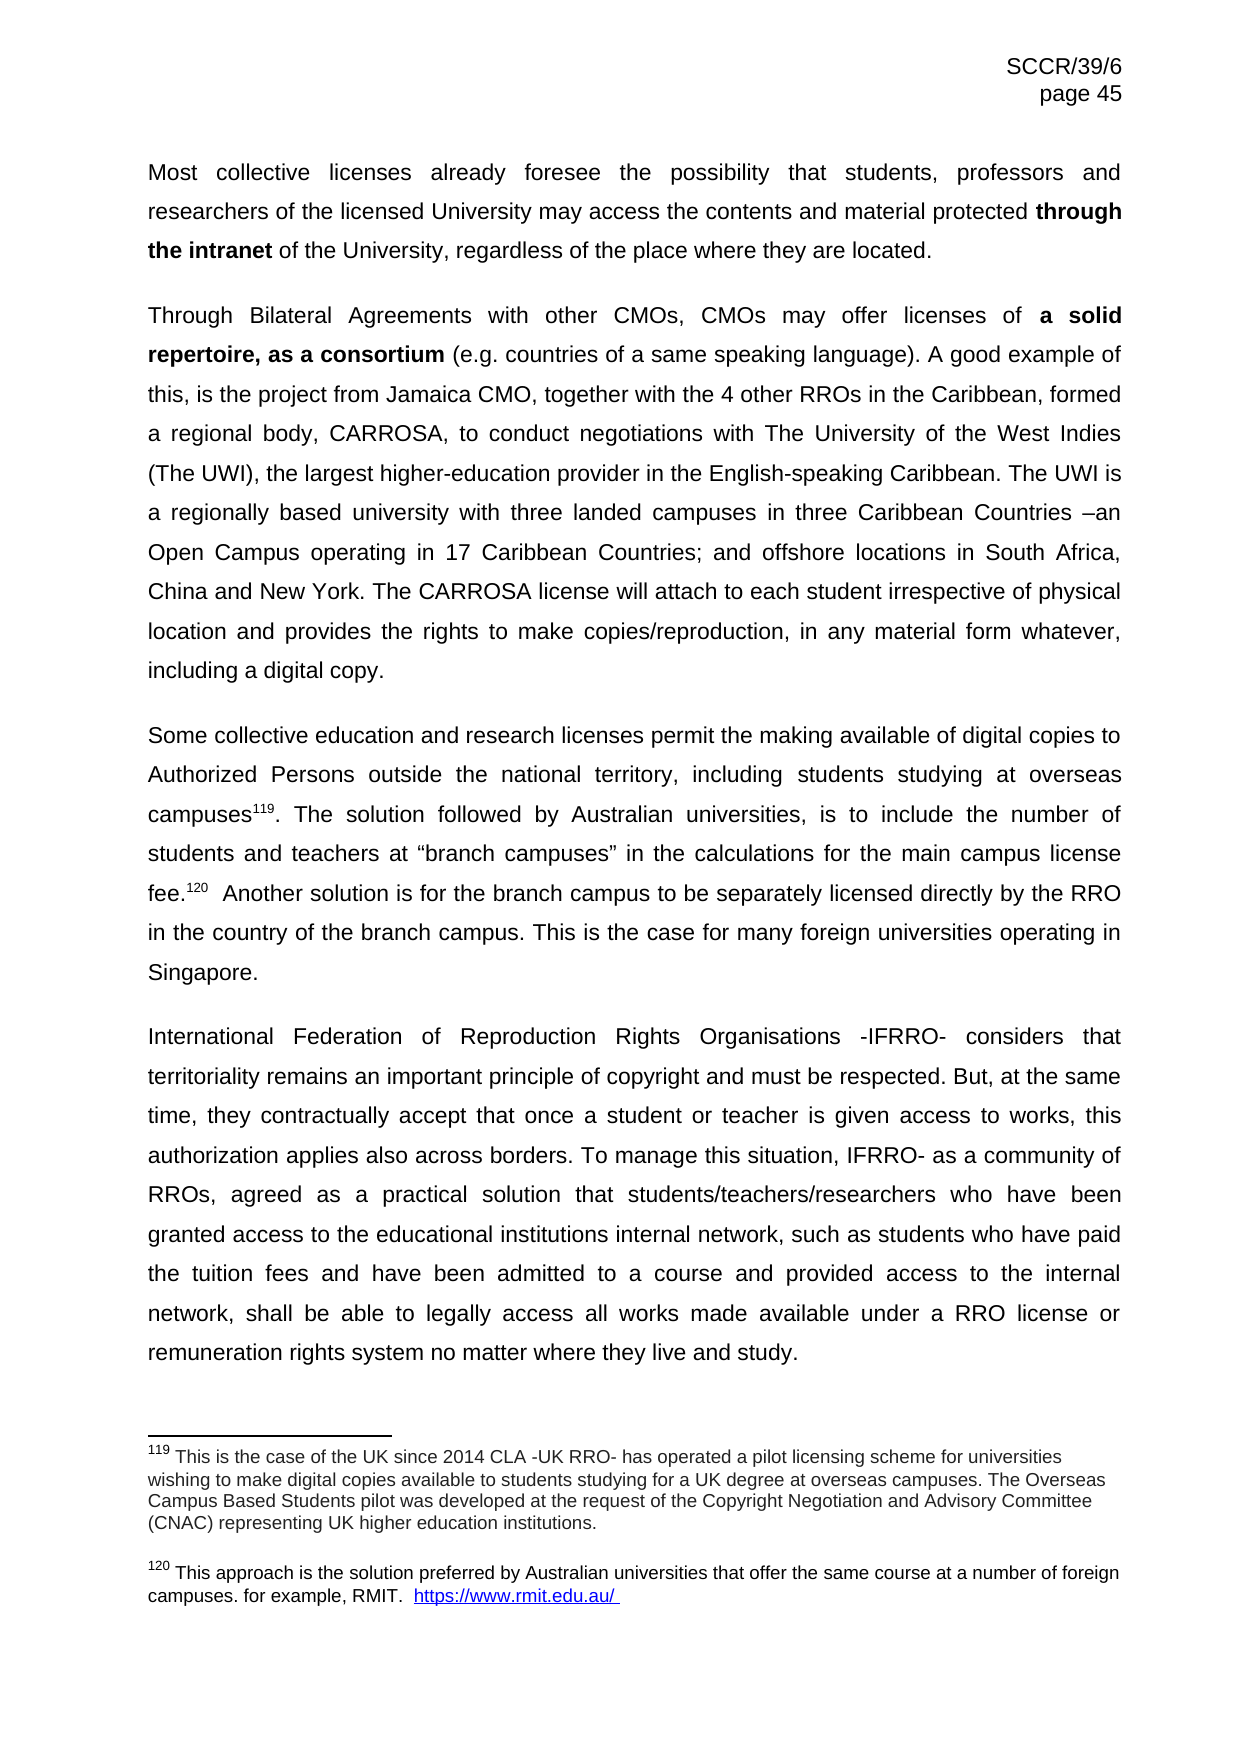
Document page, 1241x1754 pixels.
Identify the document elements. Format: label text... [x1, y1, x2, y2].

text International Federation of Reproduction Rights Organisations -IFRRO- considers that territoriality remains an important principle of copyright and must be respected. But, at the same time, they contractually accept that once a student or teacher is given access to works, this authorization applies also across borders. To manage this situation, IFRRO- as a community of RROs, agreed as a practical solution that students/teachers/researchers who have been granted access to the educational institutions internal network, such as students who have paid the tuition fees and have been admitted to a course and provided access to the internal network, shall be able to legally access all works made available under a RRO license or remuneration rights system no matter where they live and study. [148, 1023, 1122, 1365]
text Most collective licenses already foresee the possibility that students, professors and researchers of the licensed University may access the contents and material protected through the intranet of the University, regardless of the place where they are located. [148, 158, 1122, 264]
text Through Bilateral Agreements with other CMOs, CMOs may offer licenses of a solid repertoire, as a consortium (e.g. countries of a same speaking language). A good example of this, is the project from Jamaica CMO, together with the 4 other RROs in the Caribbean, formed a regional body, CARROSA, to conduct negotiations with The University of the West Indies (The UWI), the largest higher-education provider in the English-speaking Caribbean. The UWI is a regionally based university with three landed campuses in three Caribbean Countries –an Open Campus operating in 17 Caribbean Countries; and offshore locations in South Africa, China and New York. The CARROSA license will attach to each student irrespective of physical location and provides the rights to make copies/reproduction, in any material form whatever, including a digital copy. [148, 302, 1122, 684]
text Some collective education and research licenses permit the making available of digital copies to Authorized Persons outside the national territory, including students studying at overseas campuses. The solution followed by Australian universities, is to include the number of students and teachers at “branch campuses” in the calculations for the main campus license fee. Another solution is for the branch campus to be separately licensed directly by the RRO in the country of the branch campus. This is the case for many foreign universities operating in Singapore. [148, 722, 1122, 985]
